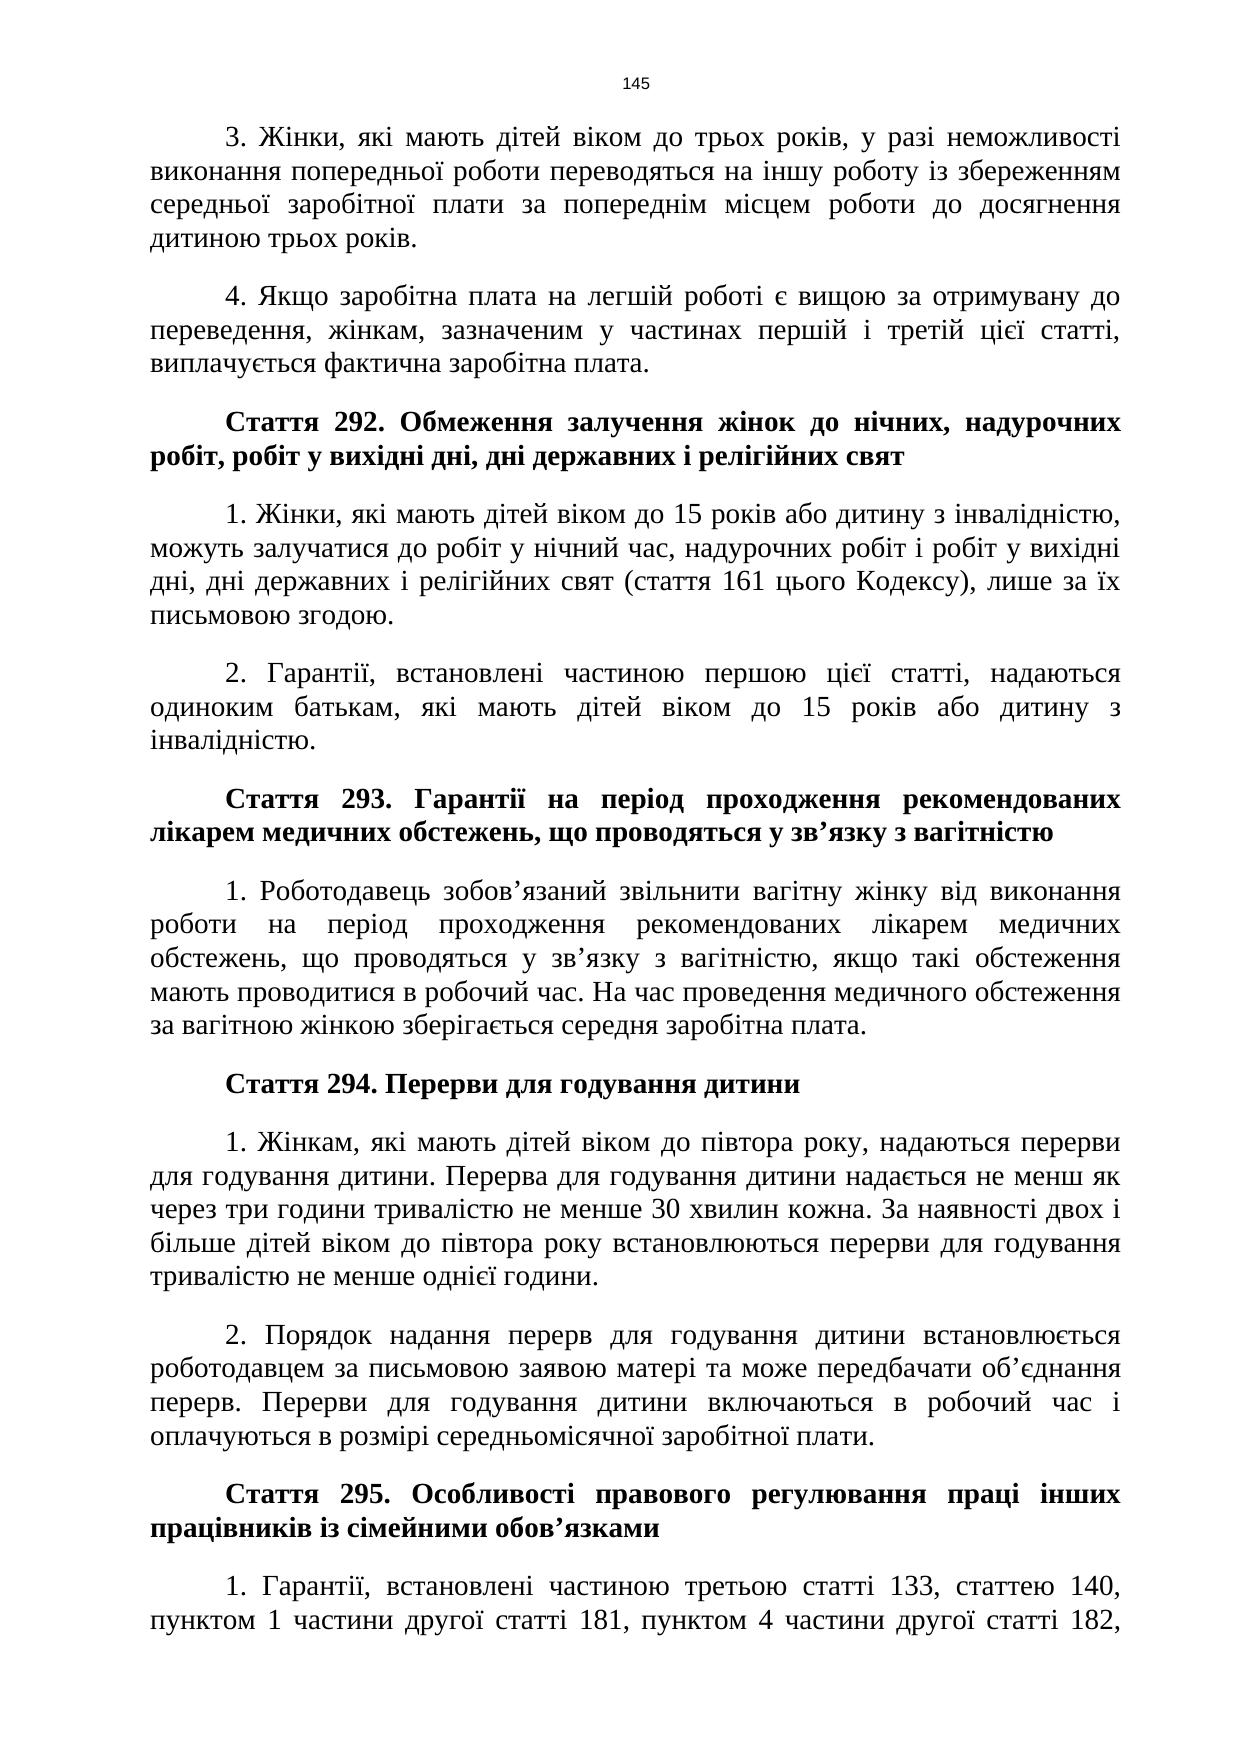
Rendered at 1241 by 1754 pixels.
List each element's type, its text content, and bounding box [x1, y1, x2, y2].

text Стаття 294. Перерви для годування дитини [150, 1066, 1122, 1099]
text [150, 1568, 1122, 1635]
text 4. Якщо заробітна плата на легшій роботі є вищою за отримувану до переведення, жінкам, зазначеним у частинах першій і третій цієї статті, виплачується фактична заробітна плата. [150, 278, 1122, 379]
text Стаття 292. Обмеження залучення жінок до нічних, надурочних робіт, робіт у вихідні дні, дні державних і релігійних свят [150, 404, 1122, 471]
text 2. Порядок надання перерв для годування дитини встановлюється роботодавцем за письмовою заявою матері та може передбачати об’єднання перерв. Перерви для годування дитини включаються в робочий час і оплачуються в розмірі середньомісячної заробітної плати. [150, 1317, 1122, 1451]
text 1. Жінки, які мають дітей віком до 15 років або дитину з інвалідністю, можуть залучатися до робіт у нічний час, надурочних робіт і робіт у вихідні дні, дні державних і релігійних свят (стаття 161 цього Кодексу), лише за їх письмовою згодою. [150, 496, 1122, 630]
text Стаття 293. Гарантії на період проходження рекомендованих лікарем медичних обстежень, що проводяться у зв’язку з вагітністю [150, 781, 1122, 848]
text 1. Роботодавець зобов’язаний звільнити вагітну жінку від виконання роботи на період проходження рекомендованих лікарем медичних обстежень, що проводяться у зв’язку з вагітністю, якщо такі обстеження мають проводитися в робочий час. На час проведення медичного обстеження за вагітною жінкою зберігається середня заробітна плата. [150, 873, 1122, 1041]
text 1. Жінкам, які мають дітей віком до півтора року, надаються перерви для годування дитини. Перерва для годування дитини надається не менш як через три години тривалістю не менше 30 хвилин кожна. За наявності двох і більше дітей віком до півтора року встановлюються перерви для годування тривалістю не менше однієї години. [150, 1124, 1122, 1292]
text Стаття 295. Особливості правового регулювання праці інших працівників із сімейними обов’язками [150, 1476, 1122, 1543]
text 2. Гарантії, встановлені частиною першою цієї статті, надаються одиноким батькам, які мають дітей віком до 15 років або дитину з інвалідністю. [150, 655, 1122, 756]
text 3. Жінки, які мають дітей віком до трьох років, у разі неможливості виконання попередньої роботи переводяться на іншу роботу із збереженням середньої заробітної плати за попереднім місцем роботи до досягнення дитиною трьох років. [150, 119, 1122, 253]
